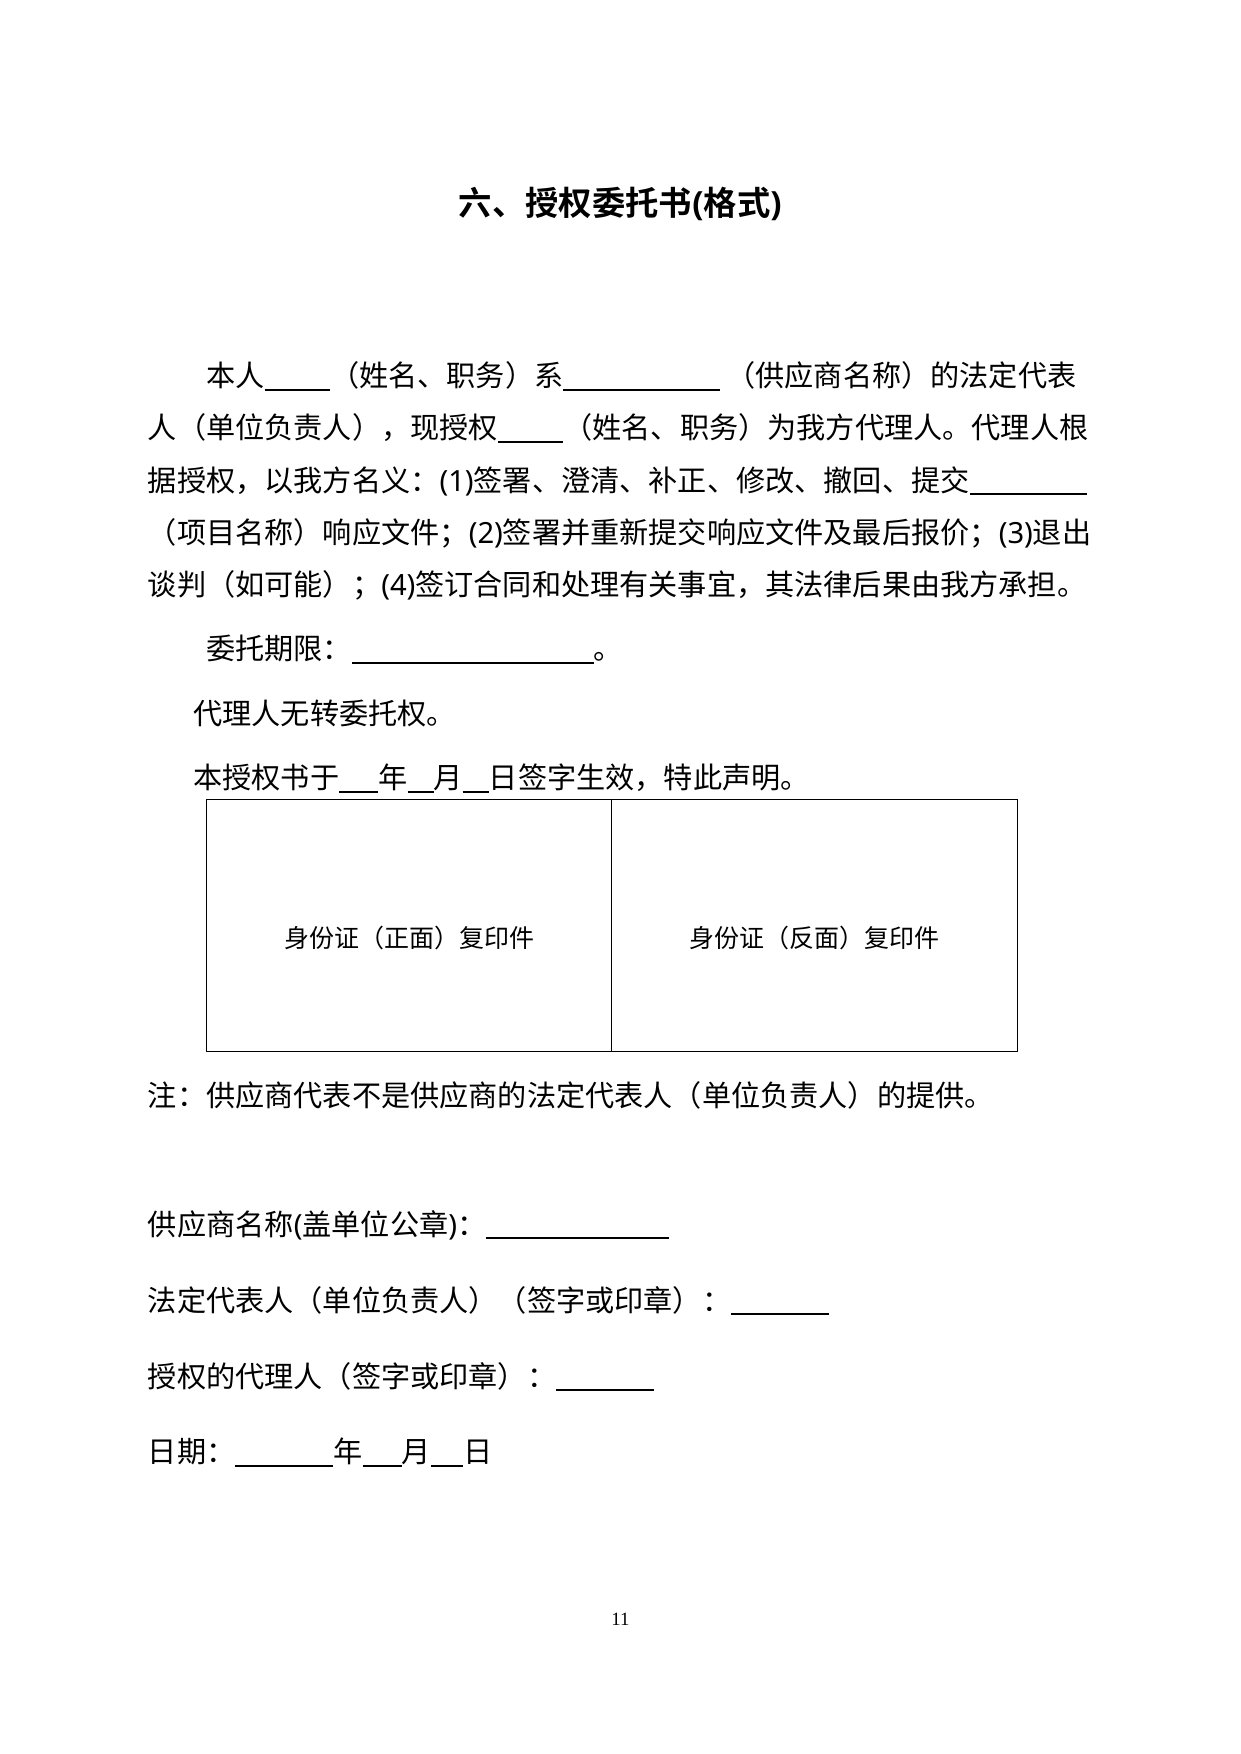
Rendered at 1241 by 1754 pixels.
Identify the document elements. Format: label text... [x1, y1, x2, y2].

text 代理人无转委托权。 [148, 683, 1092, 735]
text 供应商名称(盖单位公章)： [148, 1201, 1092, 1243]
text 日期： 年 月 日 [148, 1429, 1092, 1471]
subtitle 六、授权委托书(格式) [148, 177, 1092, 226]
table_header 身份证（正面）复印件 [207, 800, 611, 1051]
table_header 身份证（反面）复印件 [612, 800, 1017, 1051]
text 委托期限： 。 [148, 618, 1092, 670]
text 本授权书于 年 月 日签字生效，特此声明。 [148, 747, 1092, 799]
text 法定代表人（单位负责人）（签字或印章）： [148, 1277, 1092, 1319]
text 本人 （姓名、职务）系 （供应商名称）的法定代表人（单位负责人），现授权 （姓名、职务）为我方代理人。代理人根据授权，以我方名义：(1)签署、澄清、补正、修改、撤回、提交 （项目名称）响应文件；(2)签署并重新提交响应文件及最后报价；(3)退出谈判（如可能）；(4)签订合同和处理有关事宜，其法律后果由我方承担。 [148, 345, 1092, 606]
text 注：供应商代表不是供应商的法定代表人（单位负责人）的提供。 [148, 1064, 1092, 1117]
text 授权的代理人（签字或印章）： [148, 1353, 1092, 1395]
